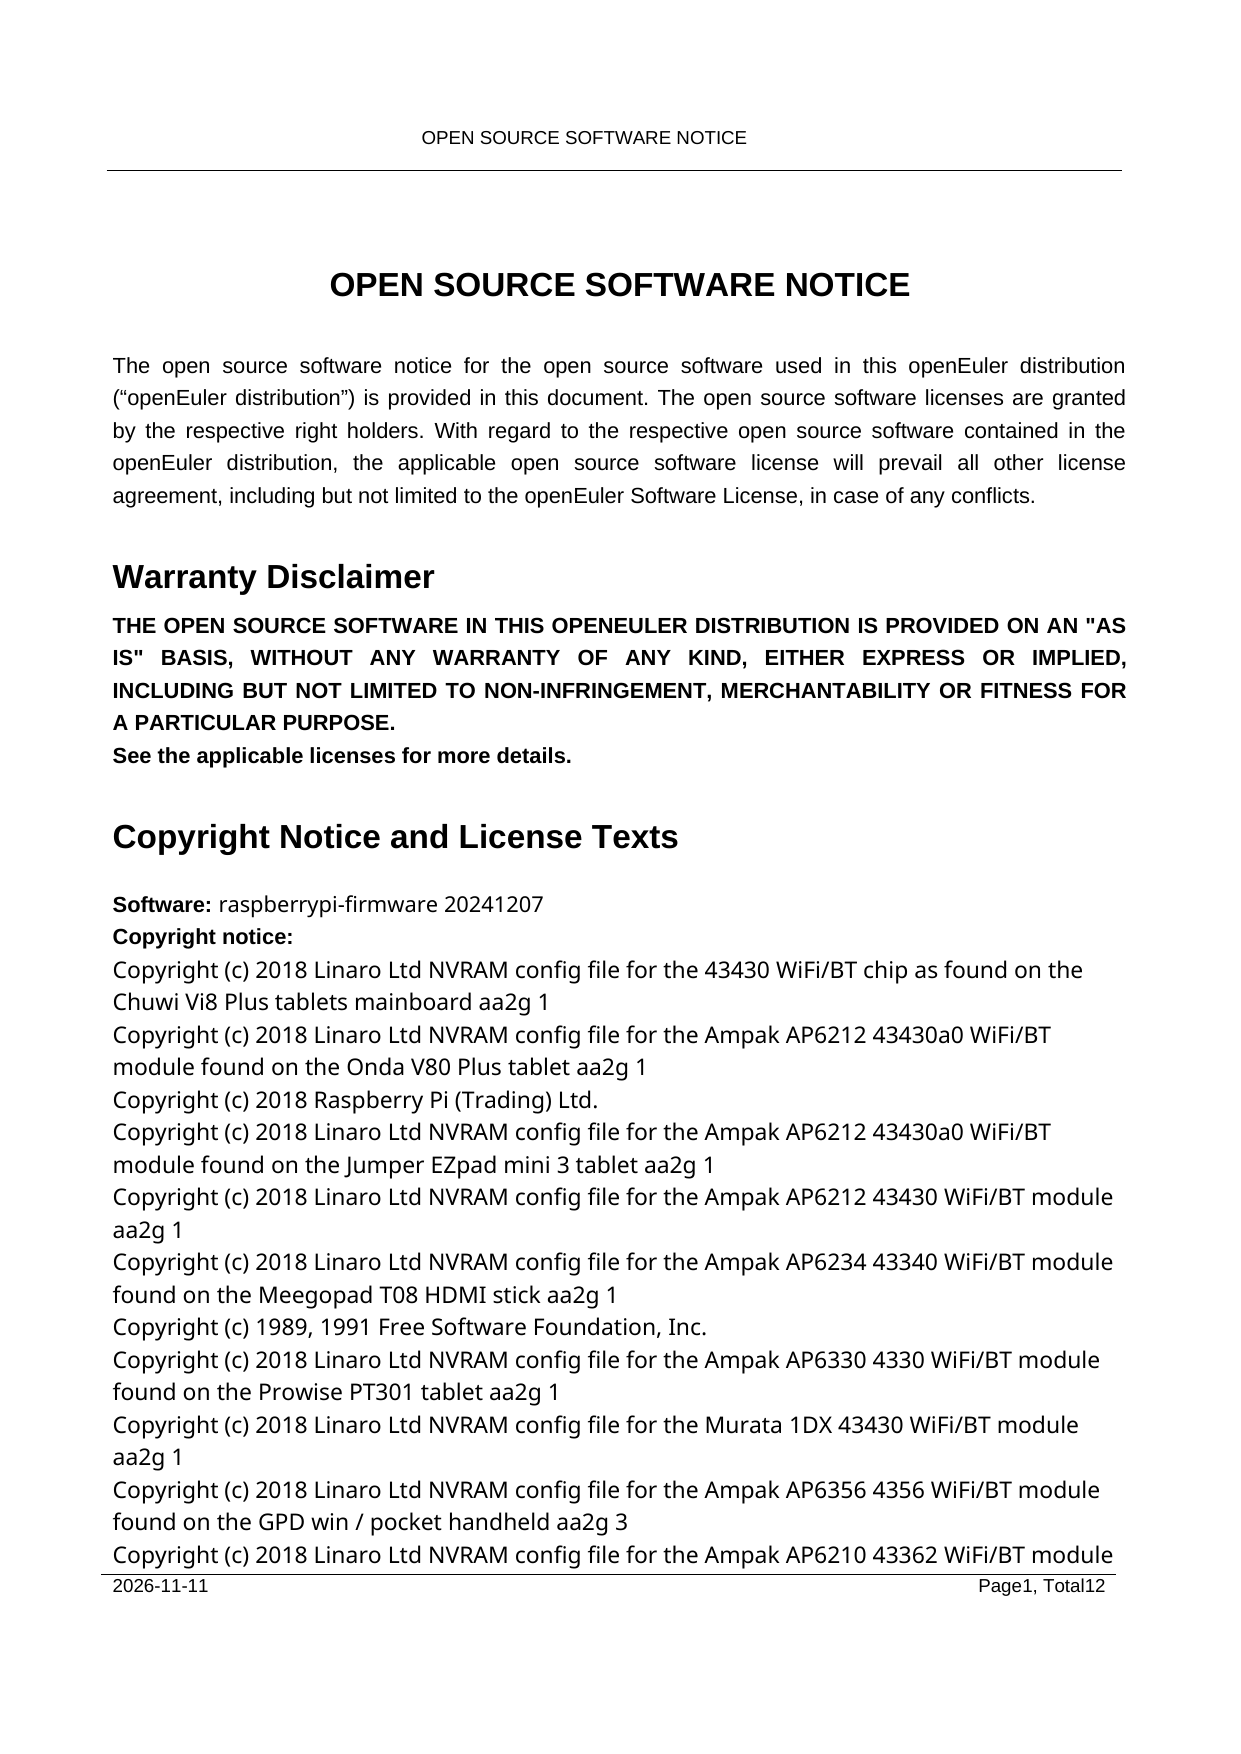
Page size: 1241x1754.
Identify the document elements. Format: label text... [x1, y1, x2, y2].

text OPEN SOURCE SOFTWARE NOTICE [112, 251, 1128, 316]
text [112, 953, 1128, 1571]
text Warranty Disclaimer [112, 544, 1128, 609]
text Software: raspberrypi-firmware 20241207 [112, 888, 1128, 921]
text The open source software notice for the open source software used in this openEuler distribution (“openEuler distribution”) is provided in this document. The open source software licenses are granted by the respective right holders. With regard to the respective open source software contained in the openEuler distribution, the applicable open source software license will prevail all other license agreement, including but not limited to the openEuler Software License, in case of any conflicts. [112, 349, 1128, 511]
text Copyright Notice and License Texts [112, 804, 1128, 869]
text THE OPEN SOURCE SOFTWARE IN THIS OPENEULER DISTRIBUTION IS PROVIDED ON AN "AS IS" BASIS, WITHOUT ANY WARRANTY OF ANY KIND, EITHER EXPRESS OR IMPLIED, INCLUDING BUT NOT LIMITED TO NON-INFRINGEMENT, MERCHANTABILITY OR FITNESS FOR A PARTICULAR PURPOSE. See the applicable licenses for more details. [112, 609, 1128, 771]
text Copyright notice: [112, 921, 1128, 953]
